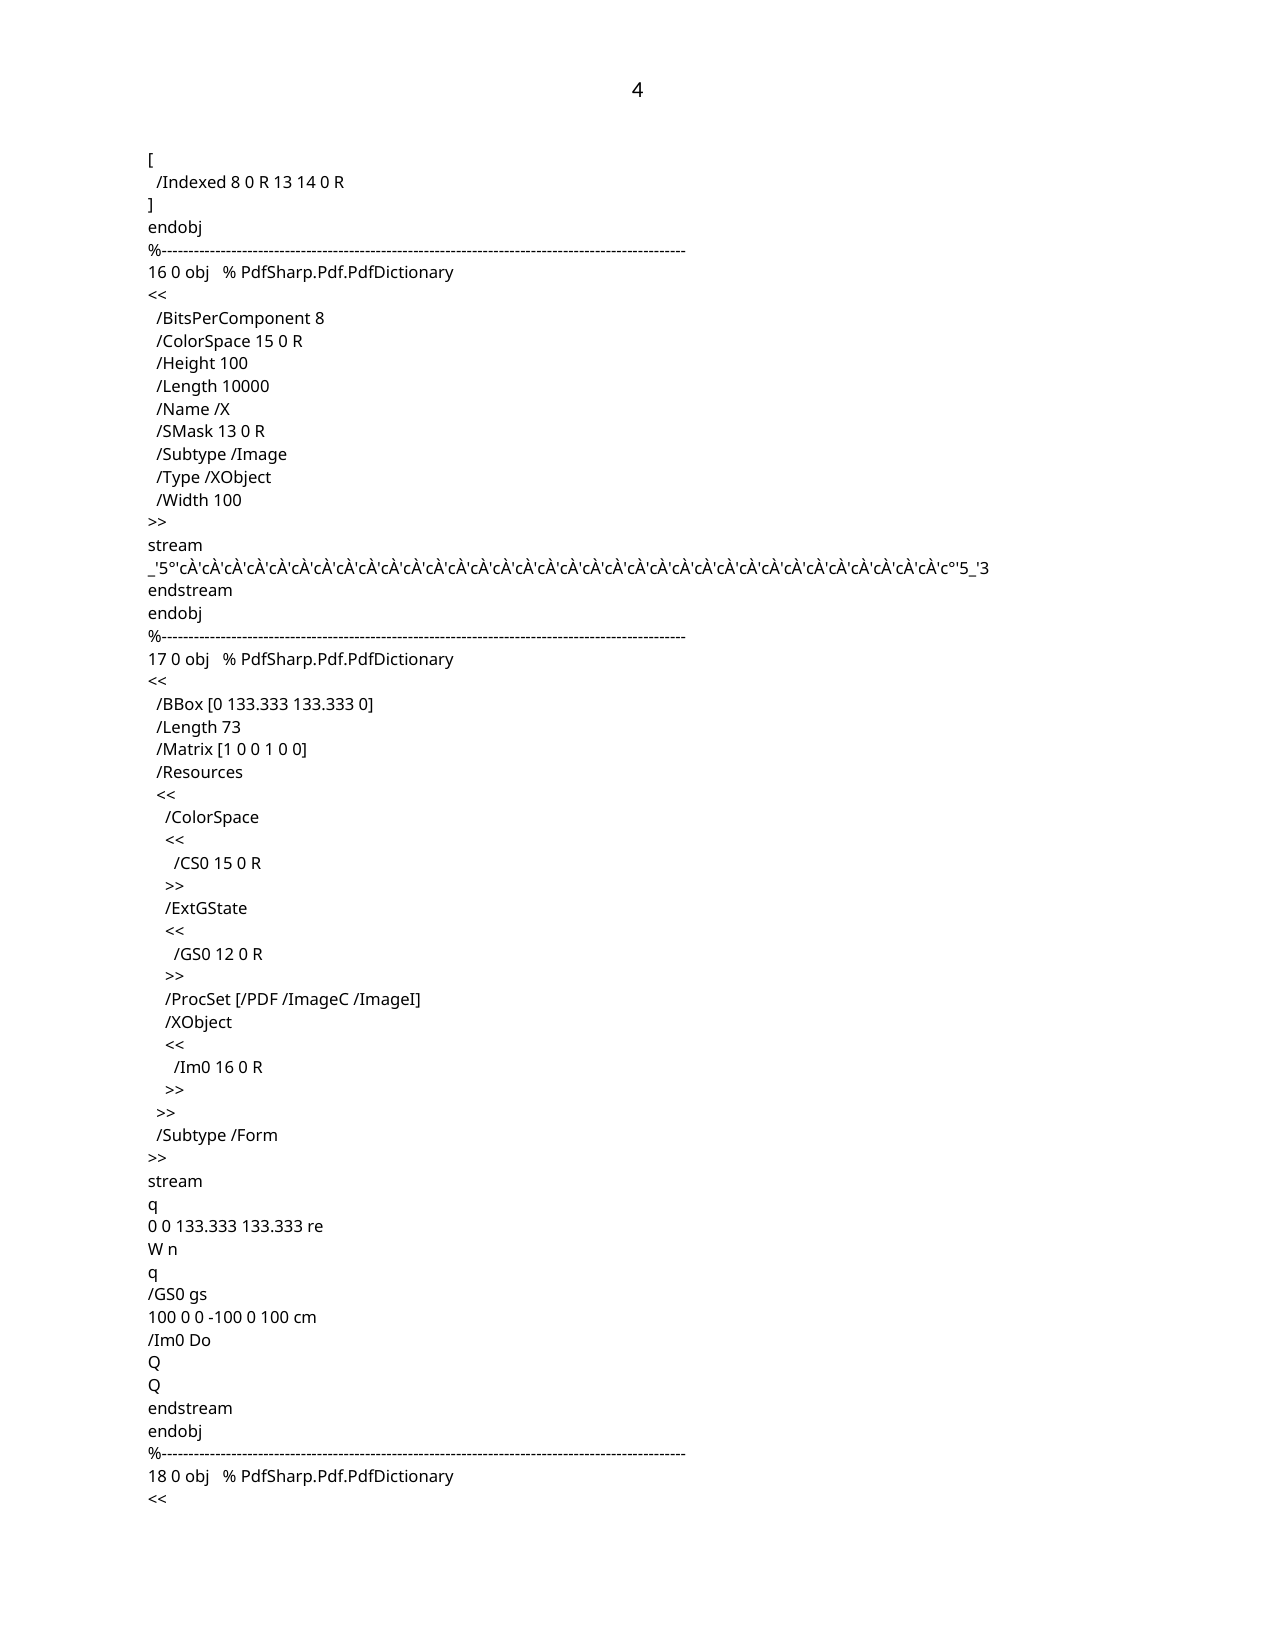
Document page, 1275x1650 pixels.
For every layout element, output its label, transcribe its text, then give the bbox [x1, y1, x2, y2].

text endobj [148, 602, 1127, 624]
text stream [148, 1169, 1127, 1192]
text /ProcSet [/PDF /ImageC /ImageI] [148, 988, 1127, 1011]
text << [148, 783, 1127, 806]
text 18 0 obj % PdfSharp.Pdf.PdfDictionary [148, 1465, 1127, 1487]
text Q [148, 1351, 1127, 1374]
text /Height 100 [148, 352, 1127, 375]
text [ [148, 148, 1127, 170]
text 17 0 obj % PdfSharp.Pdf.PdfDictionary [148, 647, 1127, 670]
text /ExtGState [148, 897, 1127, 920]
text /GS0 12 0 R [148, 942, 1127, 965]
text /Im0 Do [148, 1328, 1127, 1351]
text /Width 100 [148, 488, 1127, 511]
text _'5°'cÀ'cÀ'cÀ'cÀ'cÀ'cÀ'cÀ'cÀ'cÀ'cÀ'cÀ'cÀ'cÀ'cÀ'cÀ'cÀ'cÀ'cÀ'cÀ'cÀ'cÀ'cÀ'cÀ'cÀ'cÀ'cÀ'cÀ'cÀ'cÀ'cÀ'cÀ'cÀ'cÀ'cÀ'c°'5_'3 [148, 556, 1127, 579]
text << [148, 1033, 1127, 1056]
text /Indexed 8 0 R 13 14 0 R [148, 170, 1127, 193]
text /SMask 13 0 R [148, 420, 1127, 443]
text << [148, 829, 1127, 852]
text /Length 73 [148, 715, 1127, 738]
text >> [148, 511, 1127, 534]
text stream [148, 534, 1127, 556]
text /GS0 gs [148, 1283, 1127, 1306]
text << [148, 670, 1127, 693]
text /BitsPerComponent 8 [148, 307, 1127, 329]
text endstream [148, 1397, 1127, 1419]
text >> [148, 1147, 1127, 1169]
text ] [148, 193, 1127, 216]
text q [148, 1192, 1127, 1215]
text %-------------------------------------------------------------------------------------------------- [148, 624, 1127, 647]
text endobj [148, 1419, 1127, 1442]
text %-------------------------------------------------------------------------------------------------- [148, 1442, 1127, 1465]
text /Type /XObject [148, 466, 1127, 488]
text /Im0 16 0 R [148, 1056, 1127, 1079]
text /Subtype /Form [148, 1124, 1127, 1147]
text endobj [148, 216, 1127, 238]
text << [148, 284, 1127, 307]
text /Subtype /Image [148, 443, 1127, 466]
text endstream [148, 579, 1127, 602]
text 100 0 0 -100 0 100 cm [148, 1306, 1127, 1328]
text /Matrix [1 0 0 1 0 0] [148, 738, 1127, 761]
text /CS0 15 0 R [148, 852, 1127, 874]
text << [148, 920, 1127, 942]
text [148, 238, 1127, 261]
text Q [148, 1374, 1127, 1397]
text /Resources [148, 761, 1127, 783]
text /Length 10000 [148, 375, 1127, 397]
text /ColorSpace 15 0 R [148, 329, 1127, 352]
text << [148, 1487, 1127, 1510]
text >> [148, 1101, 1127, 1124]
text W n [148, 1238, 1127, 1260]
text 0 0 133.333 133.333 re [148, 1215, 1127, 1238]
text /Name /X [148, 397, 1127, 420]
text /XObject [148, 1011, 1127, 1033]
text /BBox [0 133.333 133.333 0] [148, 693, 1127, 715]
text q [148, 1260, 1127, 1283]
text /ColorSpace [148, 806, 1127, 829]
text >> [148, 1079, 1127, 1101]
text >> [148, 874, 1127, 897]
text 16 0 obj % PdfSharp.Pdf.PdfDictionary [148, 261, 1127, 284]
text >> [148, 965, 1127, 988]
